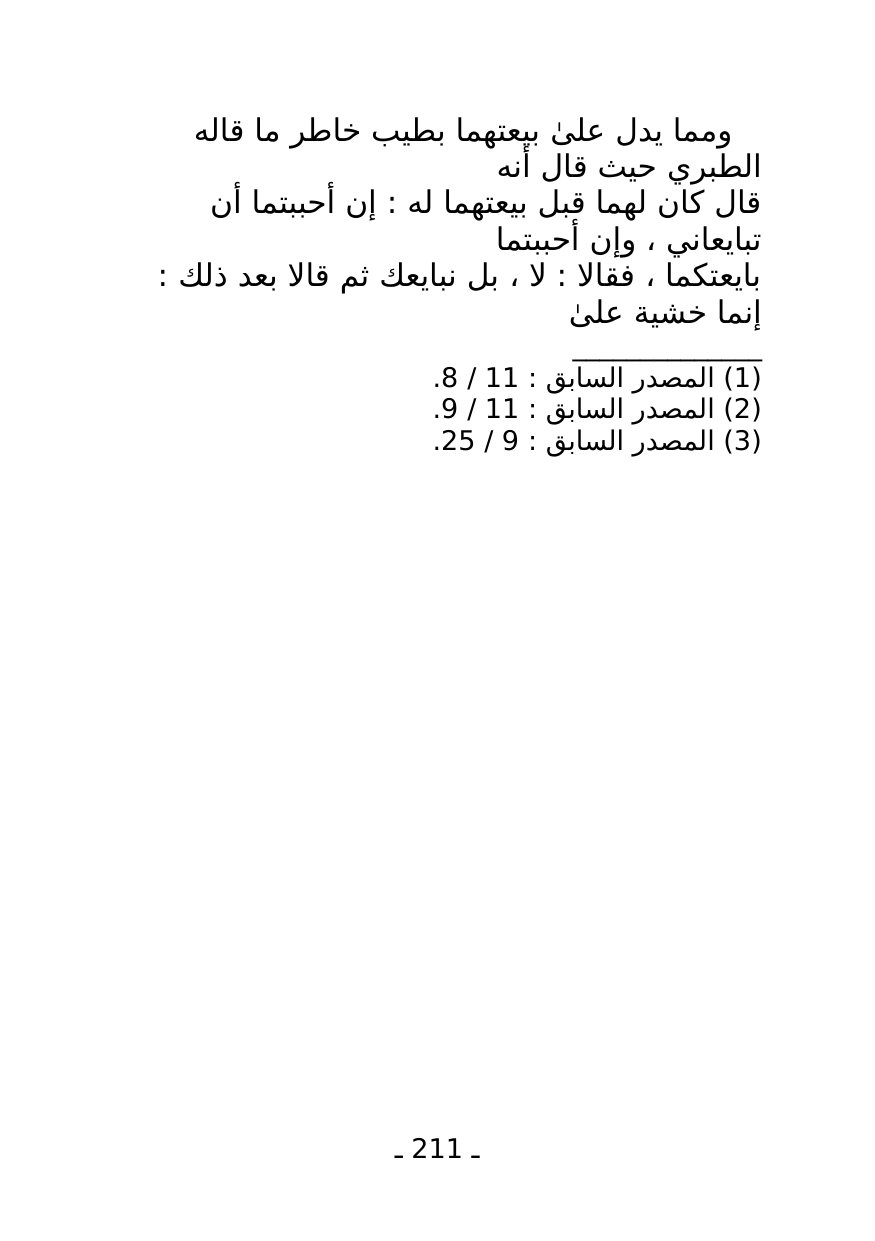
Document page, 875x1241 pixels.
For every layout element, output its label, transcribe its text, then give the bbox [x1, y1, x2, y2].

text ومما يدل علىٰ بيعتهما بطيب خاطر ما قاله الطبري حيث قال أنه قال كان لهما قبل بيعتهما له : إن أحببتما أن تبايعاني ، وإن أحببتما بايعتكما ، فقالا : لا ، بل نبايعك ثم قالا بعد ذلك : إنما خشية علىٰ ______________ [112, 112, 762, 362]
text (2) المصدر السابق : 11 / 9. [112, 393, 762, 425]
text (3) المصدر السابق : 9 / 25. [112, 425, 762, 457]
text (1) المصدر السابق : 11 / 8. [112, 362, 762, 393]
